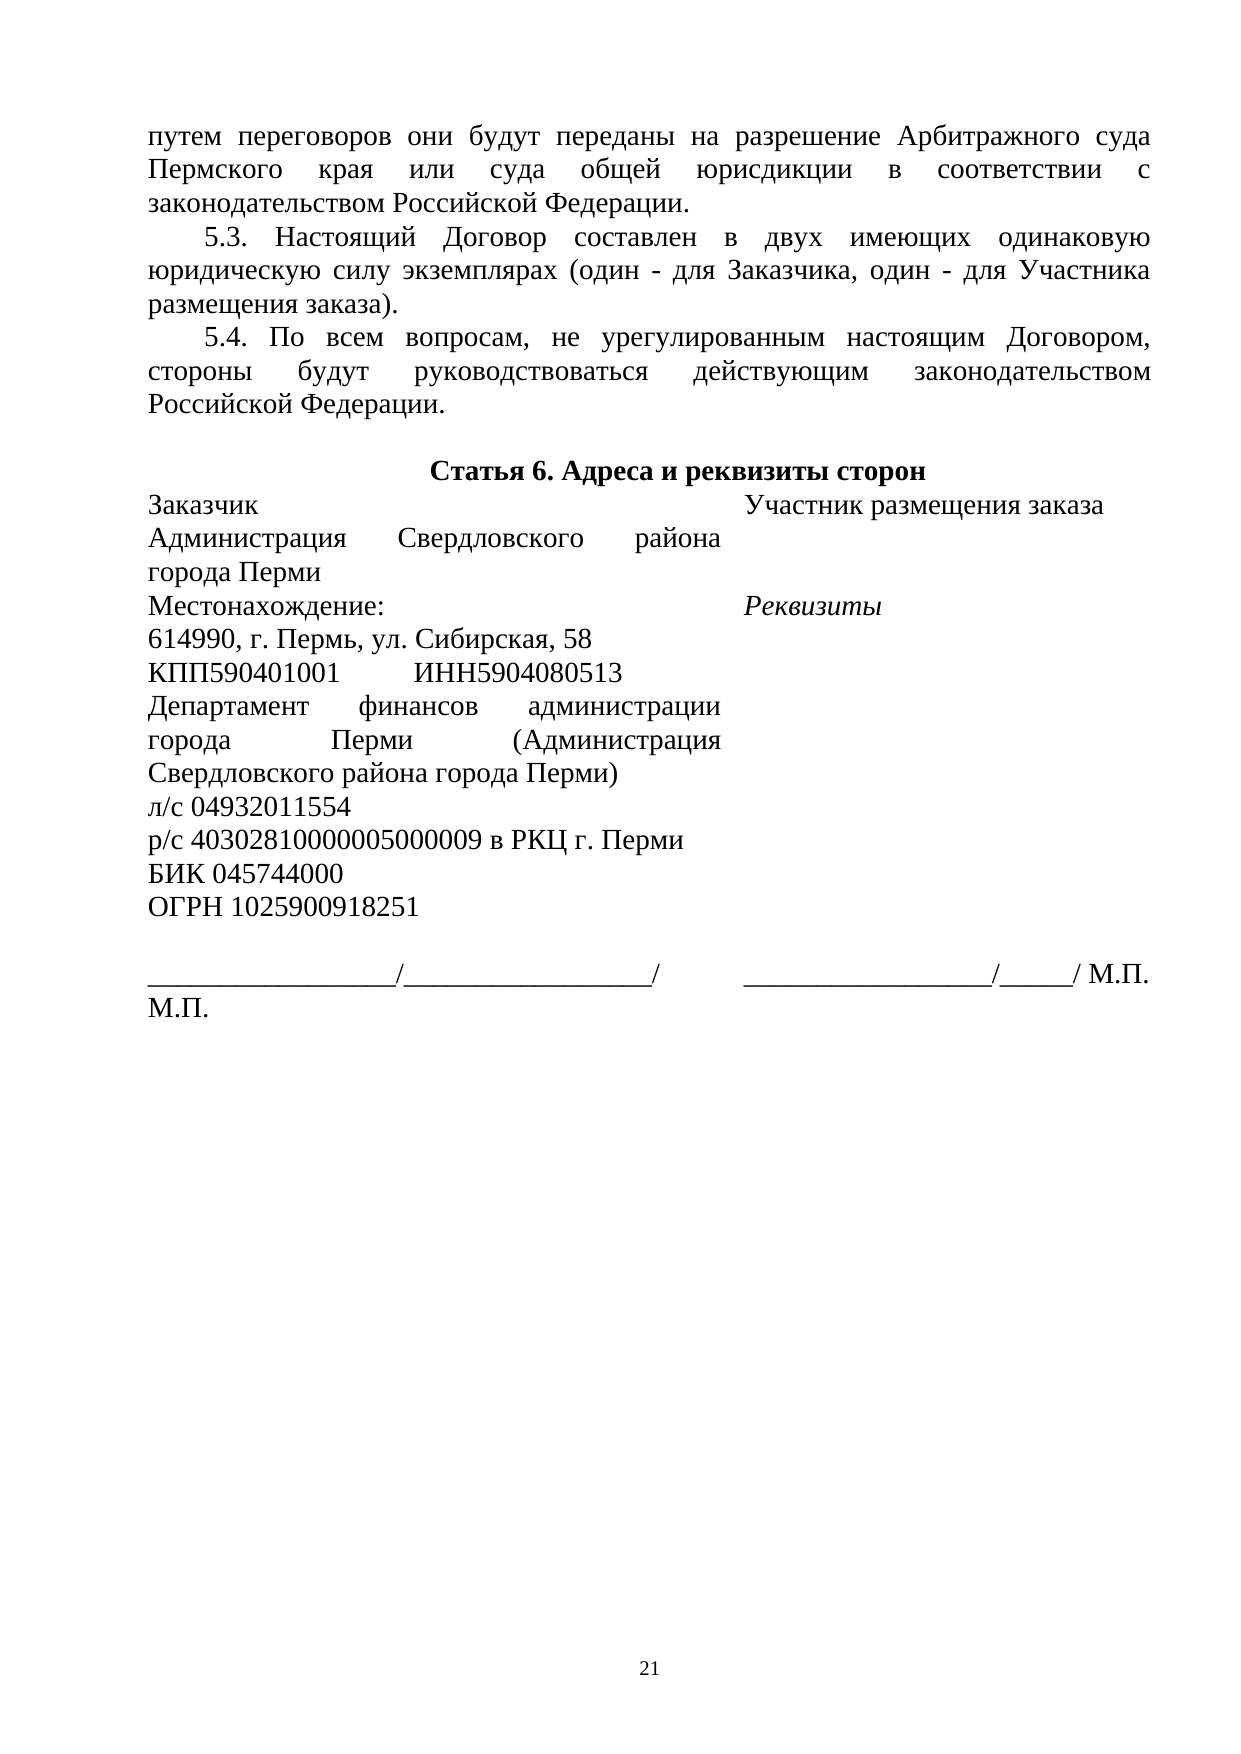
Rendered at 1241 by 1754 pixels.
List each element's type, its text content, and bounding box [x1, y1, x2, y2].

table_header Заказчик Администрация Свердловского района города Перми [136, 487, 732, 588]
table_cell Реквизиты [733, 588, 1163, 923]
table_header Участник размещения заказа [733, 487, 1163, 588]
text 5.3. Настоящий Договор составлен в двух имеющих одинаковую юридическую силу экземплярах (один - для Заказчика, один - для Участника размещения заказа). [148, 219, 1152, 319]
table_cell _________________/_____/ М.П. [733, 923, 1163, 1024]
text 5.4. По всем вопросам, не урегулированным настоящим Договором, стороны будут руководствоваться действующим законодательством Российской Федерации. [148, 319, 1152, 420]
table_cell Местонахождение: . Пермь, ул. Сибирская, 58 КПП590401001 ИНН5904080513 Департамент финансов администрации города Перми (Администрация Свердловского района города Перми) л/с 04932011554 р/с 40302810000005000009 в РКЦ г. Перми БИК 045744000 ОГРН 1025900918251 [136, 588, 732, 923]
text Статья 6. Адреса и реквизиты сторон [148, 453, 1152, 487]
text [148, 118, 1152, 219]
table_cell _________________/_________________/М.П. [136, 923, 732, 1024]
